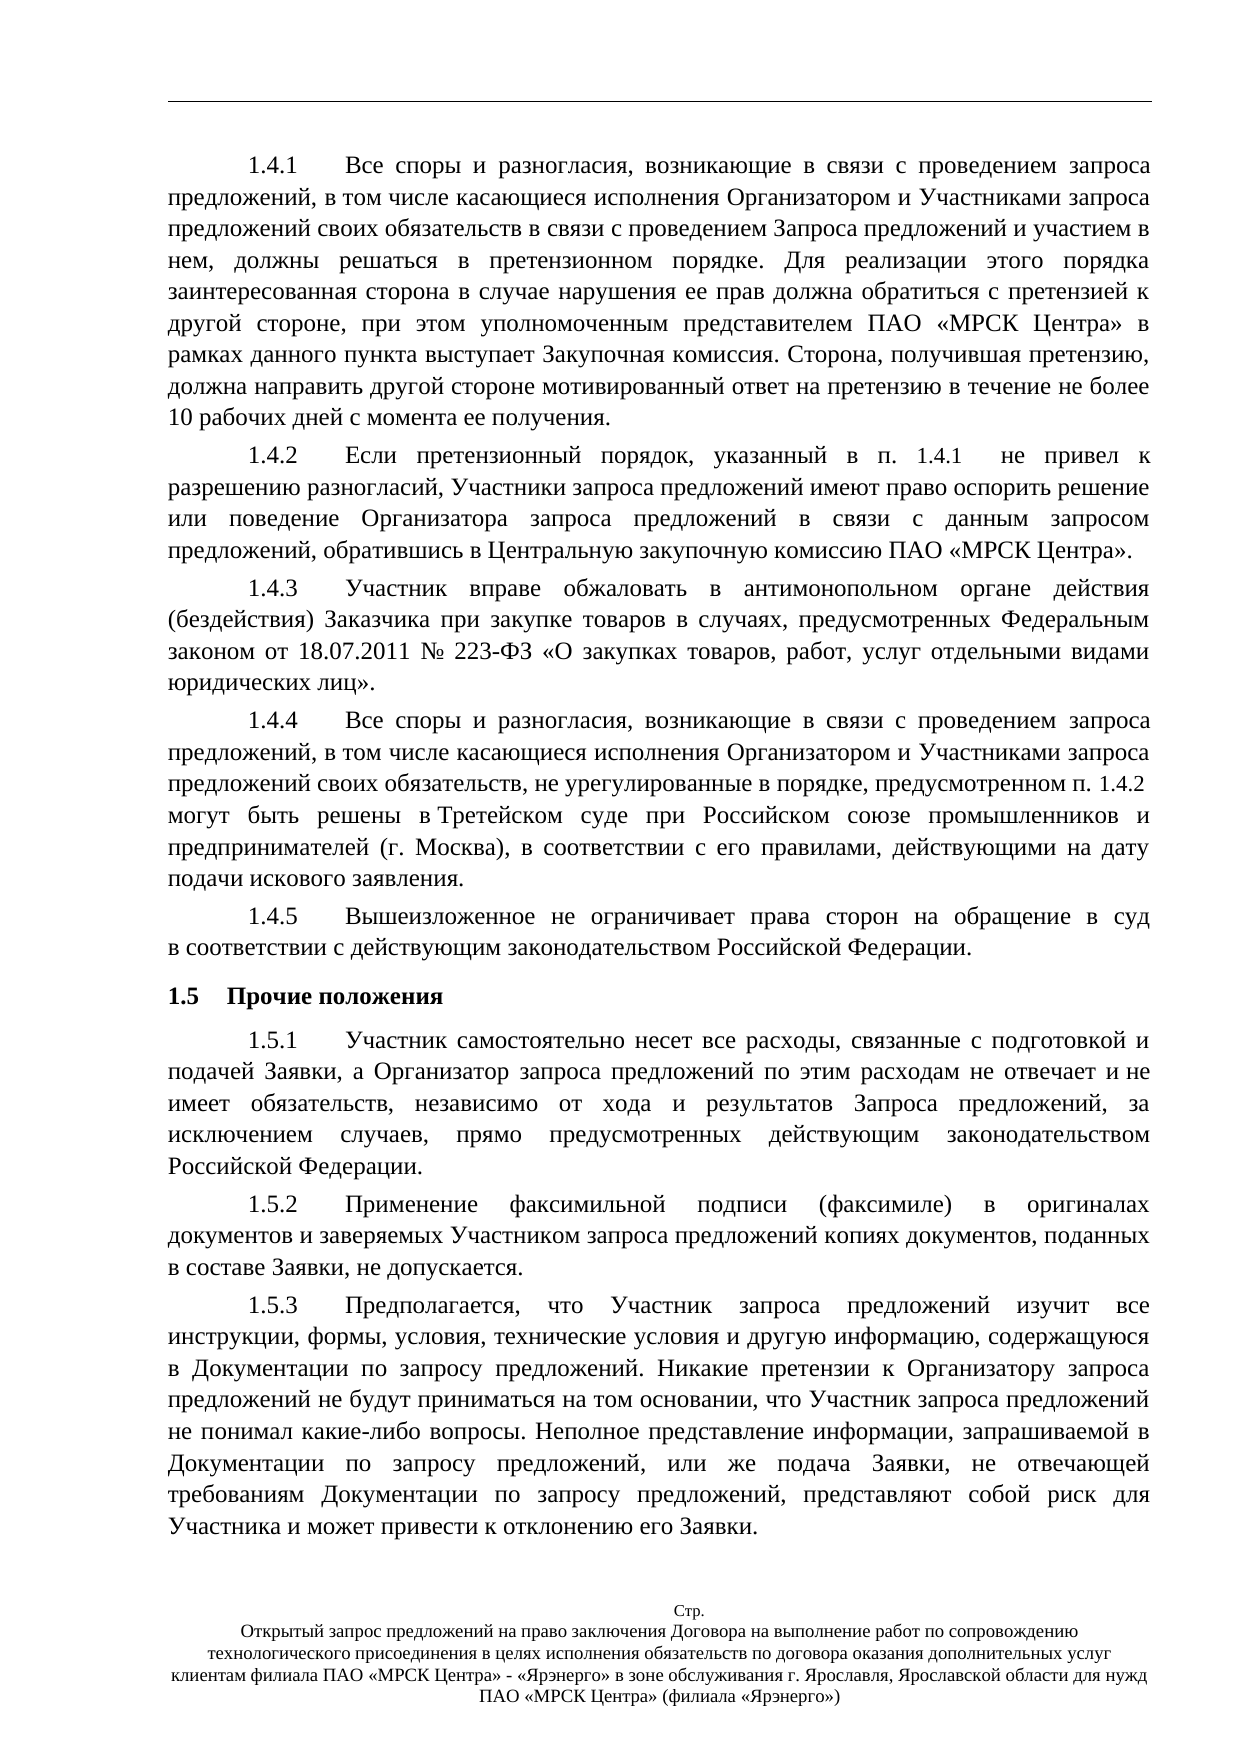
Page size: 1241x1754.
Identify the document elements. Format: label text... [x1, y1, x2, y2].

list Все споры и разногласия, возникающие в связи с проведением запроса предложений, в том числе касающиеся исполнения Организатором и Участниками запроса предложений своих обязательств в связи с проведением Запроса предложений и участием в нем, должны решаться в претензионном порядке. Для реализации этого порядка заинтересованная сторона в случае нарушения ее прав должна обратиться с претензией к другой стороне, при этом уполномоченным представителем ПАО «МРСК Центра» в рамках данного пункта выступает Закупочная комиссия. Сторона, получившая претензию, должна направить другой стороне мотивированный ответ на претензию в течение не более 10 рабочих дней с момента ее получения. [168, 150, 1150, 431]
subtitle Прочие положения [168, 981, 1152, 1009]
list Все споры и разногласия, возникающие в связи с проведением запроса предложений, в том числе касающиеся исполнения Организатором и Участниками запроса предложений своих обязательств, не урегулированные в порядке, предусмотренном п. 1.4.2 могут быть решены в Третейском суде при Российском союзе промышленников и предпринимателей (г. Москва), в соответствии с его правилами, действующими на дату подачи искового заявления. [168, 705, 1150, 892]
list Участник вправе обжаловать в антимонопольном органе действия (бездействия) Заказчика при закупке товаров в случаях, предусмотренных Федеральным законом от 18.07.2011 № 223-ФЗ «О закупках товаров, работ, услуг отдельными видами юридических лиц». [168, 573, 1150, 696]
list Вышеизложенное не ограничивает права сторон на обращение в суд в соответствии с действующим законодательством Российской Федерации. [168, 901, 1150, 961]
list Предполагается, что Участник запроса предложений изучит все инструкции, формы, условия, технические условия и другую информацию, содержащуюся в Документации по запросу предложений. Никакие претензии к Организатору запроса предложений не будут приниматься на том основании, что Участник запроса предложений не понимал какие-либо вопросы. Неполное представление информации, запрашиваемой в Документации по запросу предложений, или же подача Заявки, не отвечающей требованиям Документации по запросу предложений, представляют собой риск для Участника и может привести к отклонению его Заявки. [168, 1290, 1150, 1539]
list Применение факсимильной подписи (факсимиле) в оригиналах документов и заверяемых Участником запроса предложений копиях документов, поданных в составе Заявки, не допускается. [168, 1189, 1150, 1281]
list Участник самостоятельно несет все расходы, связанные с подготовкой и подачей Заявки, а Организатор запроса предложений по этим расходам не отвечает и не имеет обязательств, независимо от хода и результатов Запроса предложений, за исключением случаев, прямо предусмотренных действующим законодательством Российской Федерации. [168, 1025, 1150, 1180]
list Если претензионный порядок, указанный в п. 1.4.1 не привел к разрешению разногласий, Участники запроса предложений имеют право оспорить решение или поведение Организатора запроса предложений в связи с данным запросом предложений, обратившись в Центральную закупочную комиссию ПАО «МРСК Центра». [168, 440, 1150, 564]
